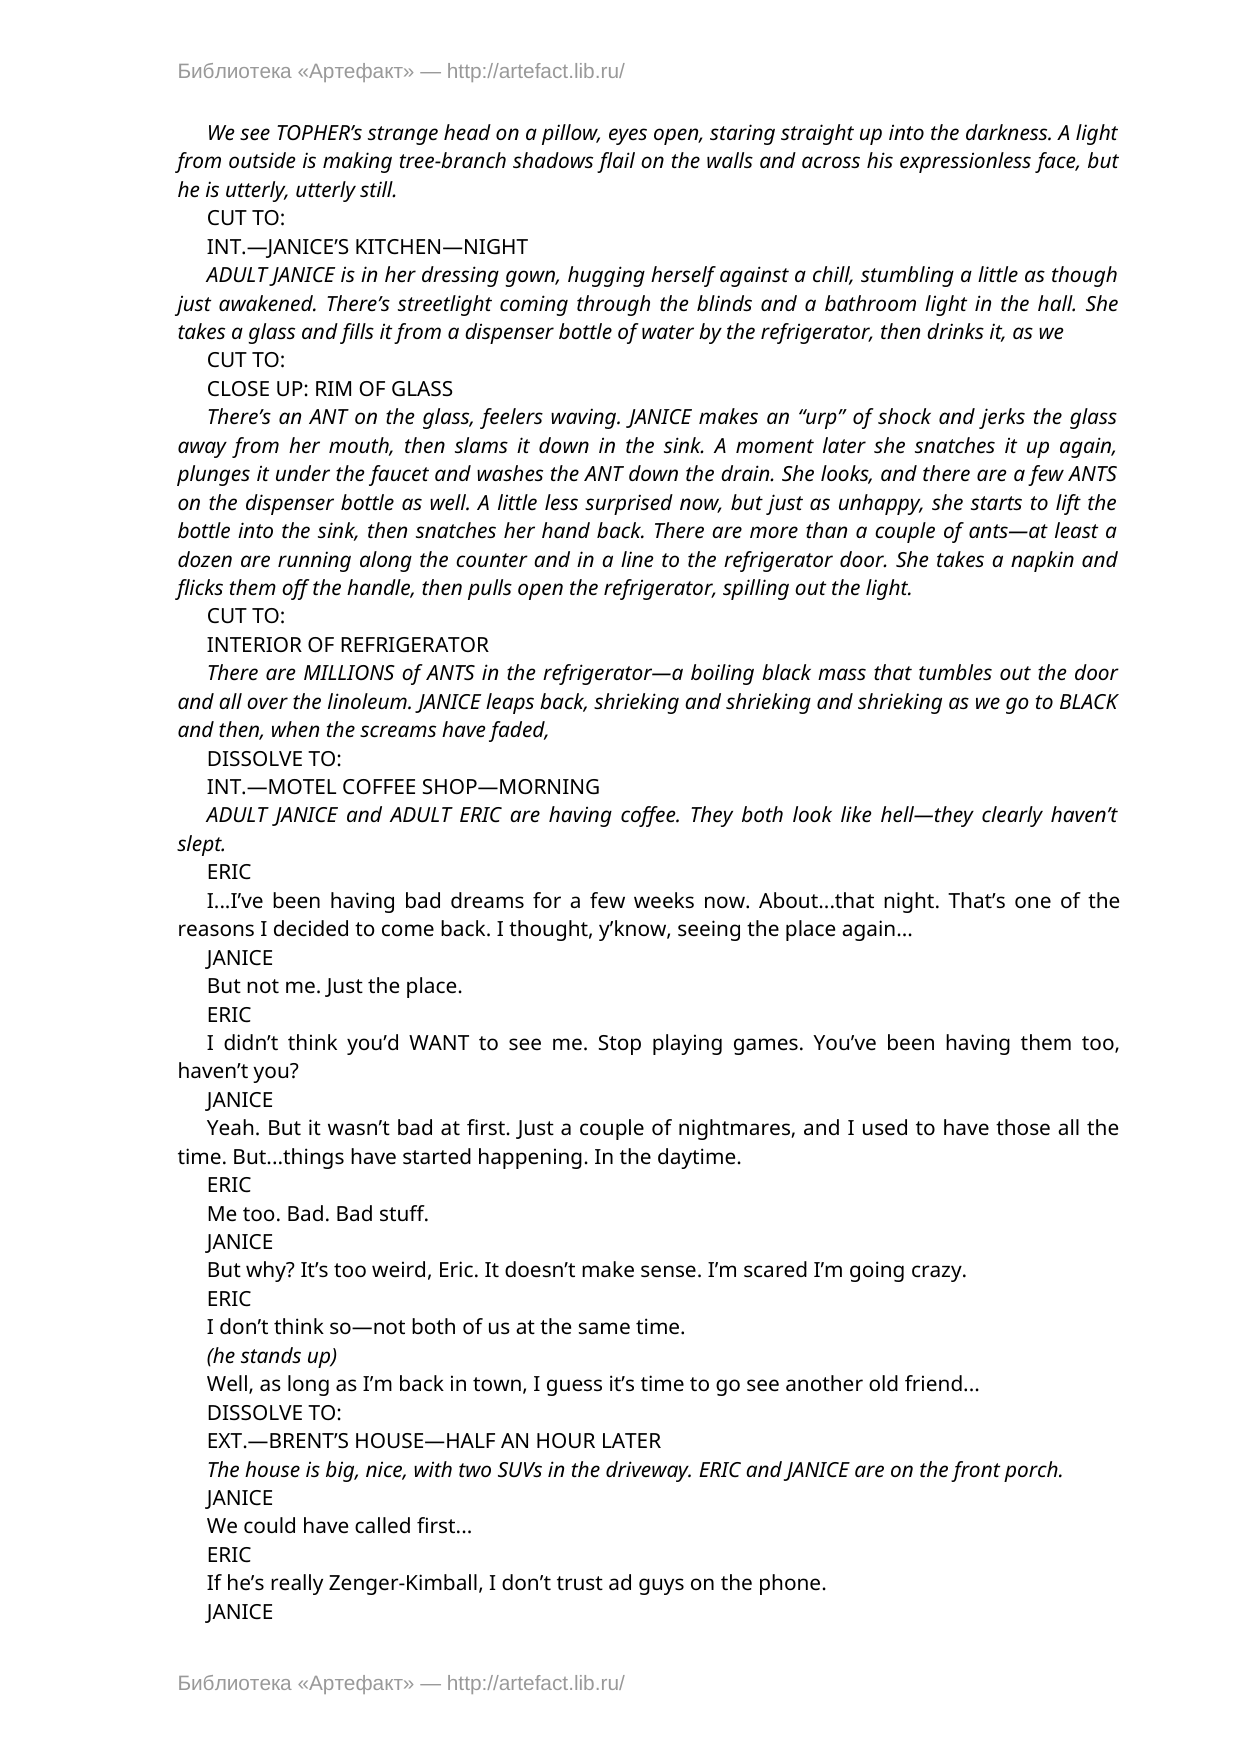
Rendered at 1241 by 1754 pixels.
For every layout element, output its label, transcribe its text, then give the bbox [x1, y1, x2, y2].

text We see TOPHER’s strange head on a pillow, eyes open, staring straight up into the darkness. A light from outside is making tree-branch shadows flail on the walls and across his expressionless face, but he is utterly, utterly still. [177, 118, 1122, 203]
text The house is big, nice, with two SUVs in the driveway. ERIC and JANICE are on the front porch. [177, 1455, 1122, 1483]
text If he’s really Zenger-Kimball, I don’t trust ad guys on the phone. [177, 1568, 1122, 1597]
text ERIC [177, 857, 1122, 886]
text I didn’t think you’d WANT to see me. Stop playing games. You’ve been having them too, haven’t you? [177, 1028, 1122, 1085]
text JANICE [177, 1597, 1122, 1625]
text I...I’ve been having bad dreams for a few weeks now. About...that night. That’s one of the reasons I decided to come back. I thought, y’know, seeing the place again... [177, 886, 1122, 943]
text ADULT JANICE is in her dressing gown, hugging herself against a chill, stumbling a little as though just awakened. There’s streetlight coming through the blinds and a bathroom light in the hall. She takes a glass and fills it from a dispenser bottle of water by the refrigerator, then drinks it, as we [177, 260, 1122, 346]
text But not me. Just the place. [177, 971, 1122, 1000]
text CUT TO: [177, 203, 1122, 232]
text ERIC [177, 1284, 1122, 1312]
text JANICE [177, 1085, 1122, 1113]
text JANICE [177, 943, 1122, 971]
text Me too. Bad. Bad stuff. [177, 1199, 1122, 1227]
text JANICE [177, 1227, 1122, 1256]
text INT.—JANICE’S KITCHEN—NIGHT [177, 232, 1122, 260]
text CLOSE UP: RIM OF GLASS [177, 374, 1122, 402]
text INT.—MOTEL COFFEE SHOP—MORNING [177, 772, 1122, 801]
text There are MILLIONS of ANTS in the refrigerator—a boiling black mass that tumbles out the door and all over the linoleum. JANICE leaps back, shrieking and shrieking and shrieking as we go to BLACK and then, when the screams have faded, [177, 658, 1122, 744]
text Yeah. But it wasn’t bad at first. Just a couple of nightmares, and I used to have those all the time. But...things have started happening. In the daytime. [177, 1113, 1122, 1170]
text We could have called first... [177, 1512, 1122, 1540]
text CUT TO: [177, 346, 1122, 374]
text I don’t think so—not both of us at the same time. [177, 1312, 1122, 1341]
text DISSOLVE TO: [177, 744, 1122, 772]
text INTERIOR OF REFRIGERATOR [177, 630, 1122, 658]
text ADULT JANICE and ADULT ERIC are having coffee. They both look like hell—they clearly haven’t slept. [177, 801, 1122, 857]
text CUT TO: [177, 602, 1122, 630]
text But why? It’s too weird, Eric. It doesn’t make sense. I’m scared I’m going crazy. [177, 1256, 1122, 1284]
text EXT.—BRENT’S HOUSE—HALF AN HOUR LATER [177, 1426, 1122, 1455]
text ERIC [177, 1540, 1122, 1568]
text JANICE [177, 1483, 1122, 1512]
text ERIC [177, 1000, 1122, 1028]
text There’s an ANT on the glass, feelers waving. JANICE makes an “urp” of shock and jerks the glass away from her mouth, then slams it down in the sink. A moment later she snatches it up again, plunges it under the faucet and washes the ANT down the drain. She looks, and there are a few ANTS on the dispenser bottle as well. A little less surprised now, but just as unhappy, she starts to lift the bottle into the sink, then snatches her hand back. There are more than a couple of ants—at least a dozen are running along the counter and in a line to the refrigerator door. She takes a napkin and flicks them off the handle, then pulls open the refrigerator, spilling out the light. [177, 402, 1122, 602]
text (he stands up) [177, 1341, 1122, 1369]
text Well, as long as I’m back in town, I guess it’s time to go see another old friend... [177, 1369, 1122, 1398]
text DISSOLVE TO: [177, 1398, 1122, 1426]
text ERIC [177, 1170, 1122, 1199]
